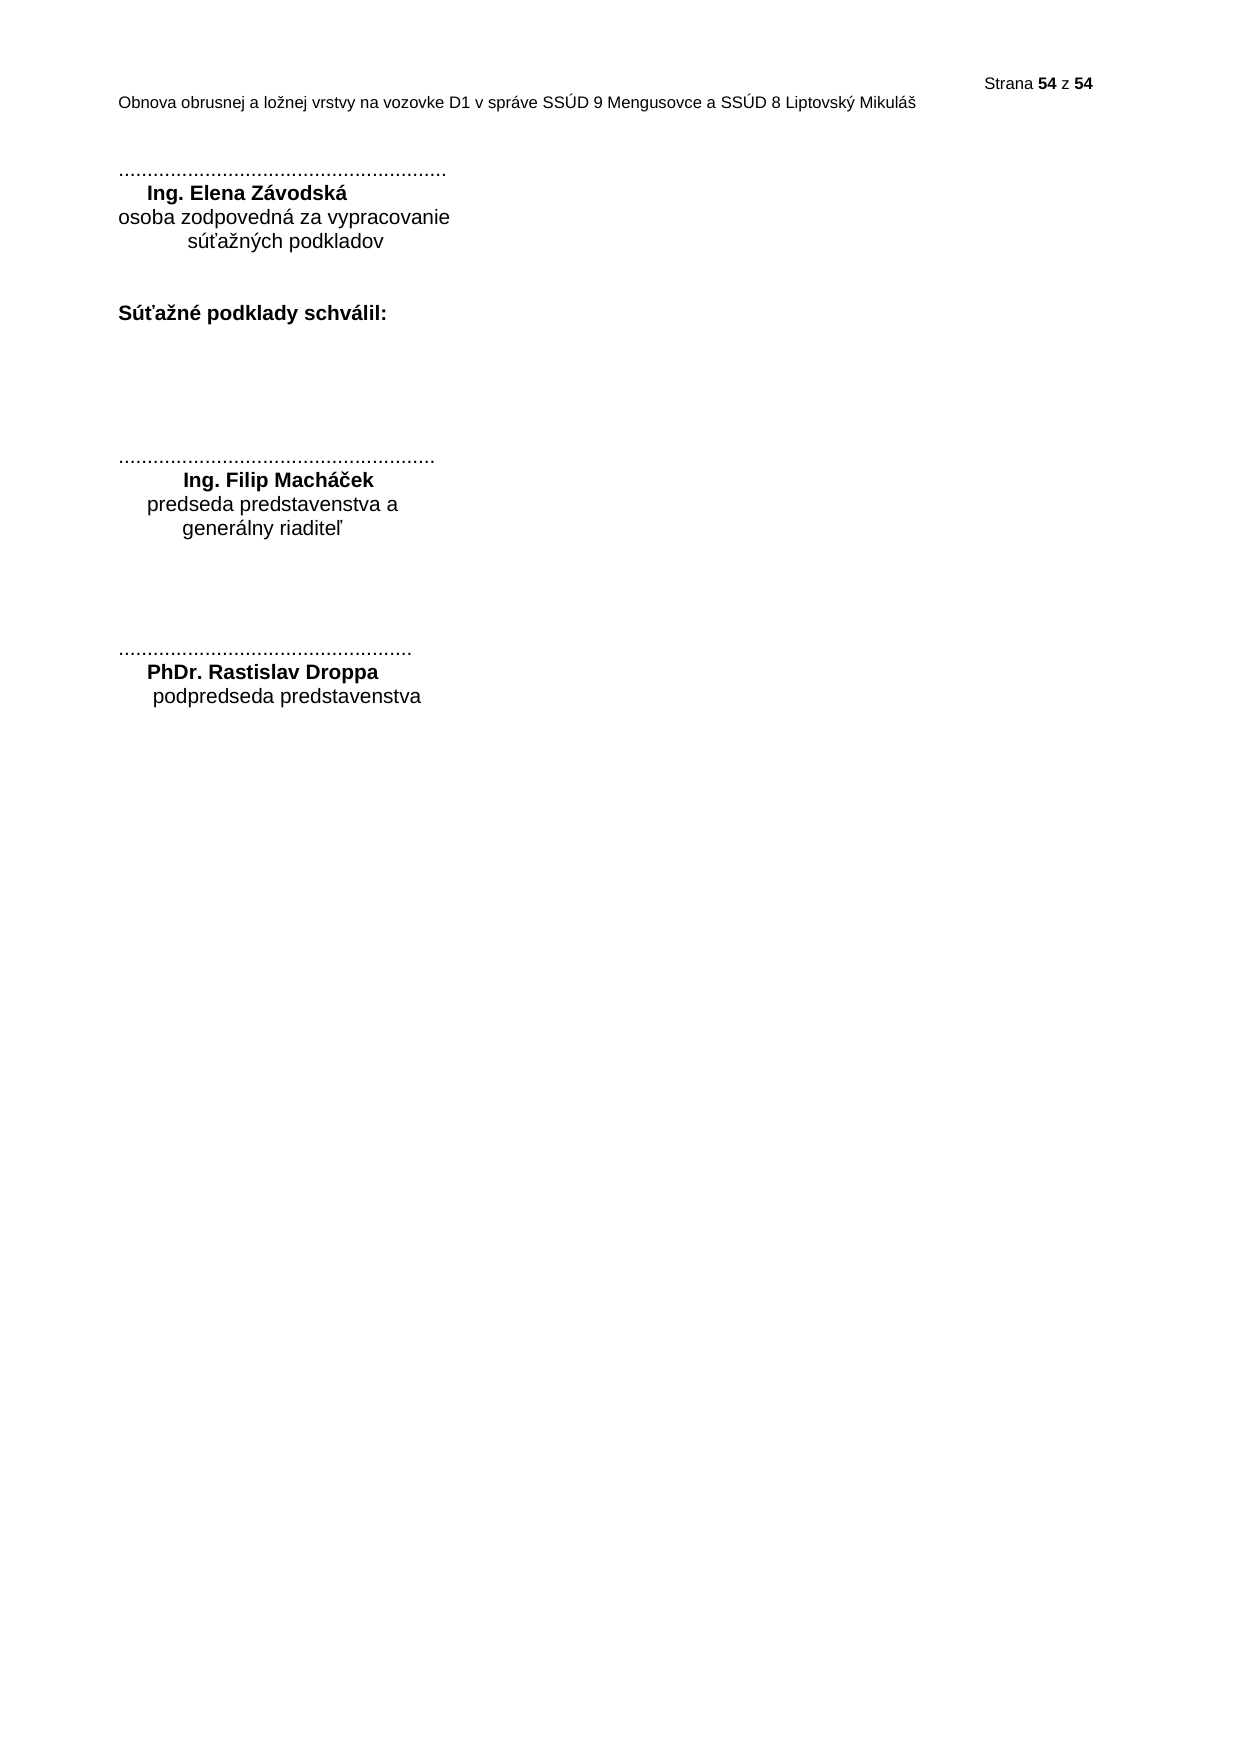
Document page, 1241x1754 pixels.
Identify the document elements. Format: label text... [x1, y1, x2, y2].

text ....................................................... [118, 444, 1092, 468]
text predseda predstavenstva a [118, 492, 1092, 516]
text súťažných podkladov [118, 229, 1092, 253]
text ......................................................... [118, 157, 1092, 181]
text Súťažné podklady schválil: [118, 301, 1092, 324]
text Ing. Elena Závodská [118, 181, 1092, 205]
text Ing. Filip Macháček [148, 468, 1092, 492]
text podpredseda predstavenstva [118, 684, 1092, 708]
text generálny riaditeľ [118, 516, 1092, 540]
text ................................................... [118, 636, 1092, 660]
text osoba zodpovedná za vypracovanie [118, 205, 1092, 229]
text PhDr. Rastislav Droppa [118, 660, 1092, 684]
